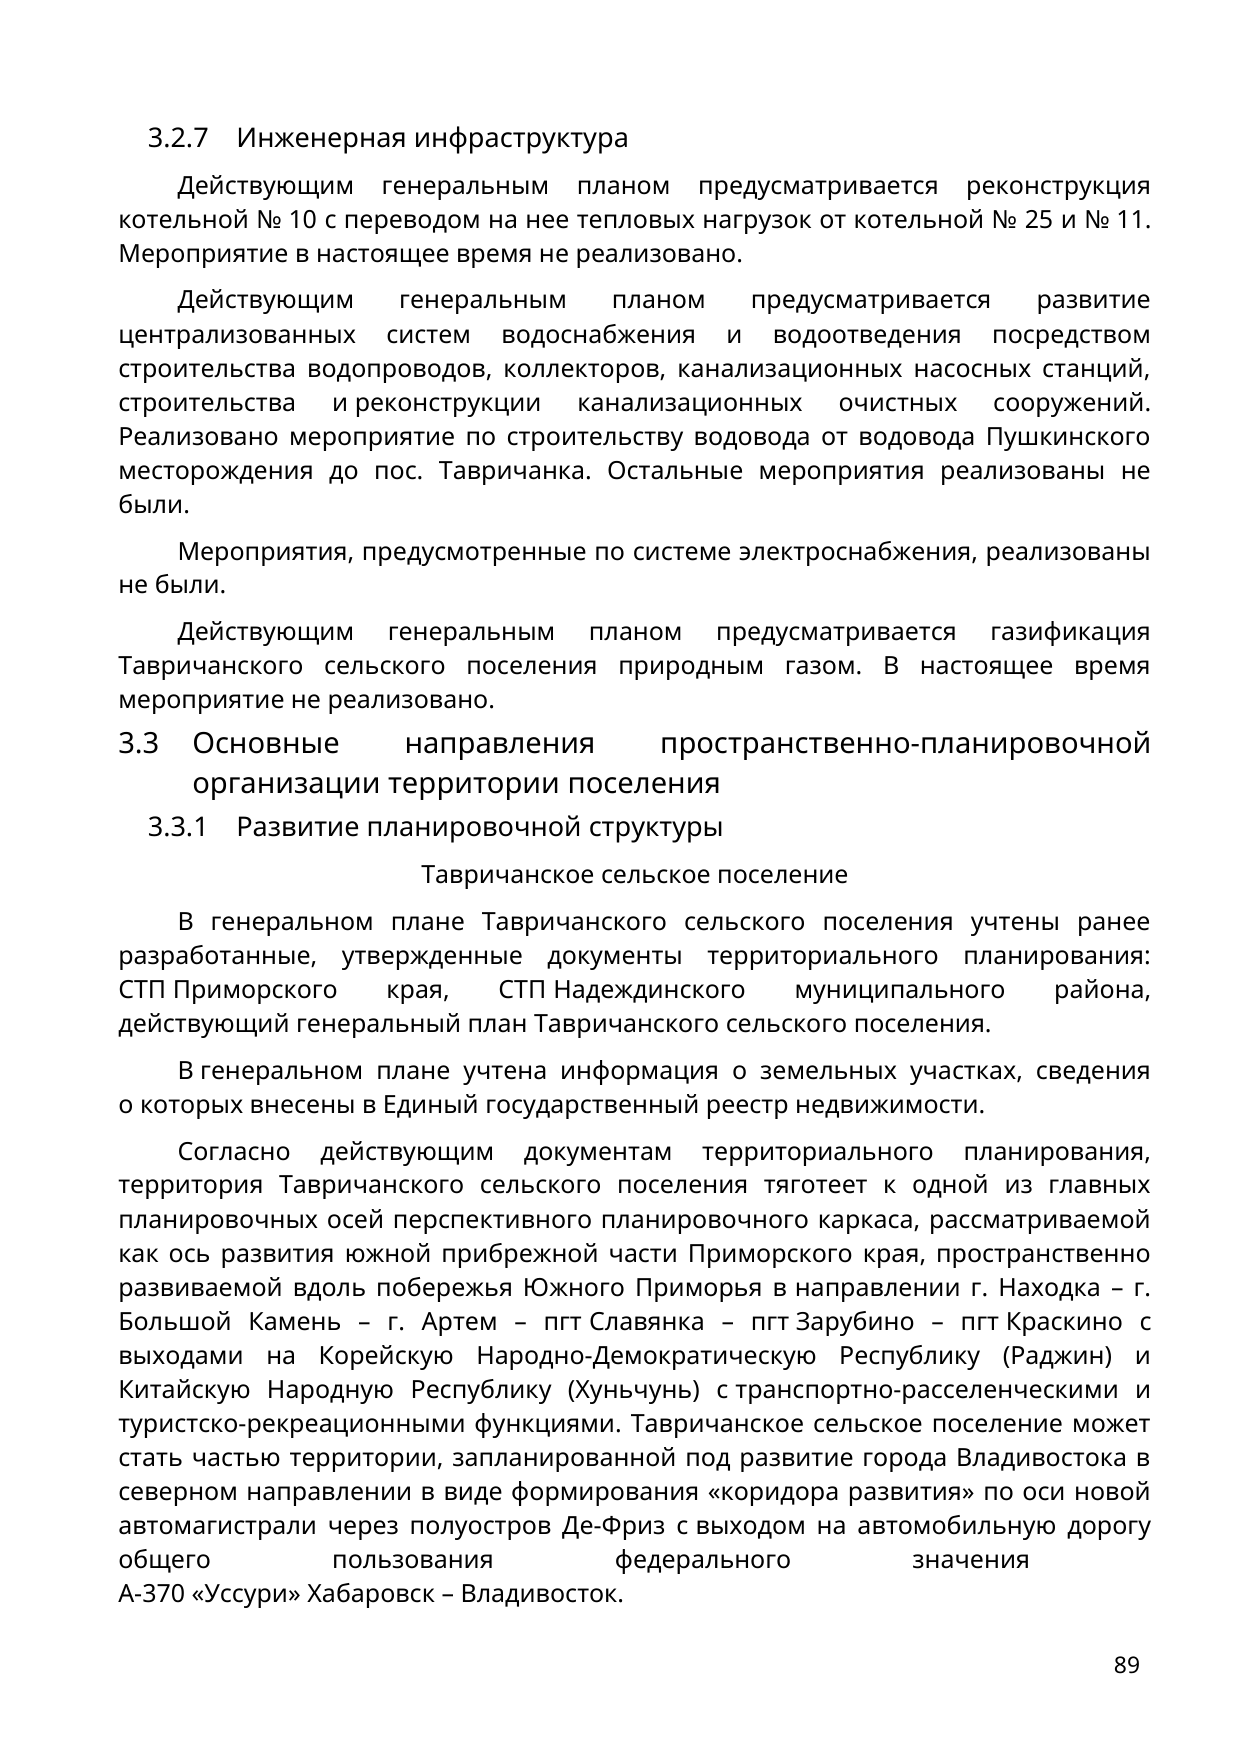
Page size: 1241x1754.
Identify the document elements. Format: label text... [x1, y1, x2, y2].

text В генеральном плане учтена информация о земельных участках, сведения о которых внесены в Единый государственный реестр недвижимости. [118, 1052, 1152, 1121]
subtitle Развитие планировочной структуры [148, 808, 1152, 845]
text Действующим генеральным планом предусматривается развитие централизованных систем водоснабжения и водоотведения посредством строительства водопроводов, коллекторов, канализационных насосных станций, строительства и реконструкции канализационных очистных сооружений. Реализовано мероприятие по строительству водовода от водовода Пушкинского месторождения до пос. Тавричанка. Остальные мероприятия реализованы не были. [118, 282, 1152, 521]
text Согласно действующим документам территориального планирования, территория Тавричанского сельского поселения тяготеет к одной из главных планировочных осей перспективного планировочного каркаса, рассматриваемой как ось развития южной прибрежной части Приморского края, пространственно развиваемой вдоль побережья Южного Приморья в направлении г. Находка – г. Большой Камень – г. Артем – пгт Славянка – пгт Зарубино – пгт Краскино с выходами на Корейскую Народно-Демократическую Республику (Раджин) и Китайскую Народную Республику (Хуньчунь) с транспортно-расселенческими и туристско-рекреационными функциями. Тавричанское сельское поселение может стать частью территории, запланированной под развитие города Владивостока в северном направлении в виде формирования «коридора развития» по оси новой автомагистрали через полуостров Де-Фриз с выходом на автомобильную дорогу общего пользования федерального значения А-370 «Уссури» Хабаровск – Владивосток. [118, 1133, 1152, 1610]
subtitle Инженерная инфраструктура [148, 118, 1152, 155]
text Действующим генеральным планом предусматривается реконструкция котельной № 10 с переводом на нее тепловых нагрузок от котельной № 25 и № 11. Мероприятие в настоящее время не реализовано. [118, 167, 1152, 270]
text В генеральном плане Тавричанского сельского поселения учтены ранее разработанные, утвержденные документы территориального планирования: СТП Приморского края, СТП Надеждинского муниципального района, действующий генеральный план Тавричанского сельского поселения. [118, 904, 1152, 1040]
subtitle Основные направления пространственно-планировочной организации территории поселения [118, 722, 1152, 802]
text Мероприятия, предусмотренные по системе электроснабжения, реализованы не были. [118, 533, 1152, 601]
text Действующим генеральным планом предусматривается газификация Тавричанского сельского поселения природным газом. В настоящее время мероприятие не реализовано. [118, 614, 1152, 716]
text Тавричанское сельское поселение [118, 857, 1152, 891]
